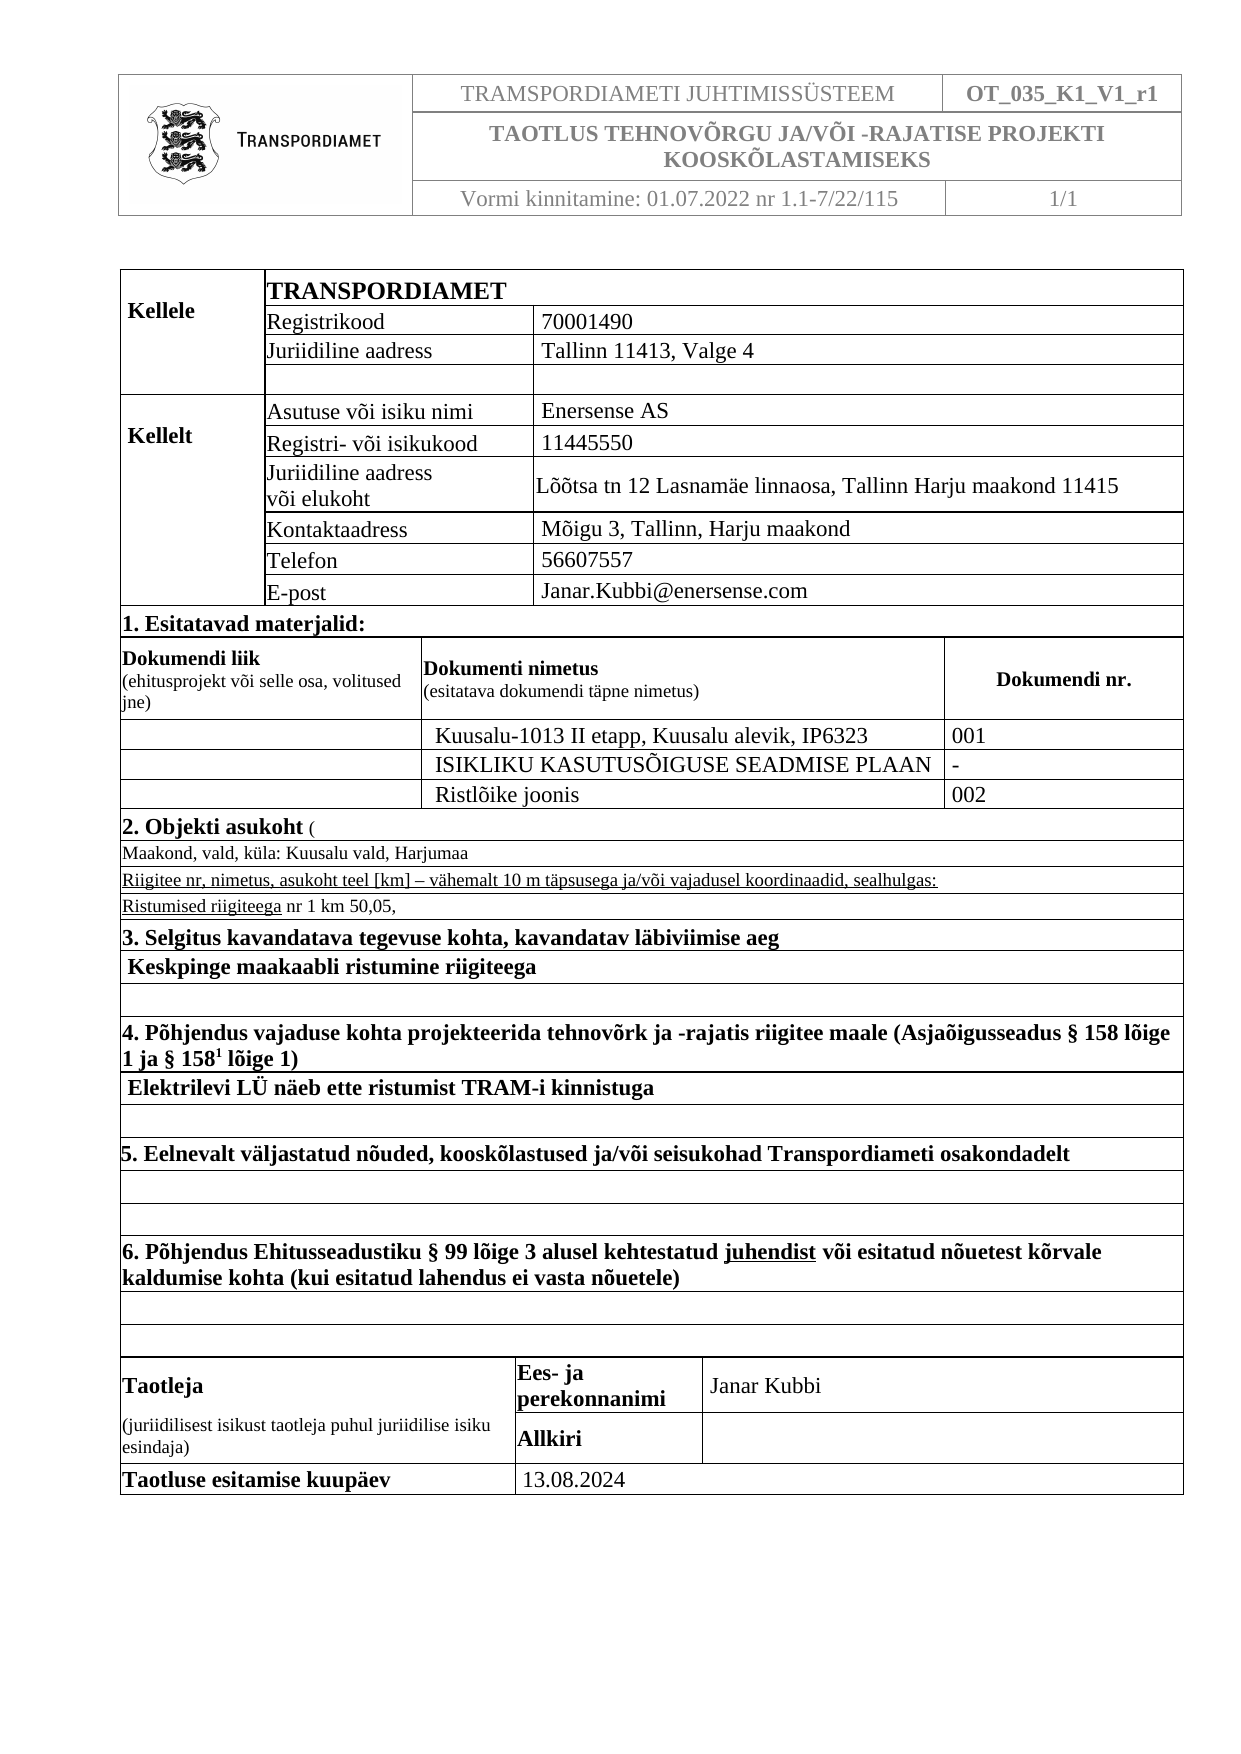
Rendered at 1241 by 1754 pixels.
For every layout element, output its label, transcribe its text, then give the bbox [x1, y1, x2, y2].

table_cell 3. Selgitus kavandatava tegevuse kohta, kavandatav läbiviimise aeg [121, 920, 1183, 950]
table_cell Maakond, vald, küla: Kuusalu vald, Harjumaa [121, 841, 1183, 866]
table_cell Telefon [266, 544, 533, 574]
table_cell Janar Kubbi [703, 1358, 1183, 1412]
table_cell 1. Esitatavad materjalid: [121, 606, 1183, 636]
table_cell 13.08.2024 [516, 1464, 1183, 1494]
table_cell Dokumendi liik (ehitusprojekt või selle osa, volitused jne) [121, 638, 421, 719]
table_cell Ristlõike joonis [422, 780, 944, 808]
table_cell Kontaktaadress [266, 513, 533, 543]
table_cell 5. Eelnevalt väljastatud nõuded, kooskõlastused ja/või seisukohad Transpordiameti osakondadelt [121, 1138, 1183, 1170]
table_cell [534, 365, 1183, 393]
table_cell - [945, 750, 1183, 778]
table_cell Taotleja [121, 1358, 515, 1412]
table_cell Keskpinge maakaabli ristumine riigiteega [121, 951, 1183, 983]
table_header TRANSPORDIAMET [266, 270, 1183, 304]
table_cell 11445550 [534, 426, 1183, 456]
table_cell E-post [266, 575, 533, 605]
table_cell Lõõtsa tn 12 Lasnamäe linnaosa, Tallinn Harju maakond 11415 [534, 457, 1183, 511]
table_cell Enersense AS [534, 395, 1183, 425]
table_cell Asutuse või isiku nimi [266, 395, 533, 425]
table_cell [121, 1171, 1183, 1203]
table_cell Juriidiline aadress [266, 335, 533, 364]
table_cell 002 [945, 780, 1183, 808]
table_cell [266, 365, 533, 393]
table_cell Kuusalu-1013 II etapp, Kuusalu alevik, IP6323 [422, 720, 944, 749]
table_cell 4. Põhjendus vajaduse kohta projekteerida tehnovõrk ja -rajatis riigitee maale (Asjaõigusseadus § 158 lõige 1 ja § 1581 lõige 1) [121, 1017, 1183, 1071]
table_cell Juriidiline aadress või elukoht [266, 457, 533, 511]
table_cell Registri- või isikukood [266, 426, 533, 456]
table_cell [121, 1292, 1183, 1323]
table_cell Ees- ja perekonnanimi [516, 1358, 702, 1412]
table_cell Dokumenti nimetus (esitatava dokumendi täpne nimetus) [422, 638, 944, 719]
table_cell Taotluse esitamise kuupäev [121, 1464, 515, 1494]
table_header Kellele [121, 270, 264, 393]
table_cell Elektrilevi LÜ näeb ette ristumist TRAM-i kinnistuga [121, 1073, 1183, 1104]
table_cell 70001490 [534, 306, 1183, 334]
table_cell Mõigu 3, Tallinn, Harju maakond [534, 513, 1183, 543]
table_cell Riigitee nr, nimetus, asukoht teel [km] – vähemalt 10 m täpsusega ja/või vajadusel koordinaadid, sealhulgas: [121, 867, 1183, 893]
table_cell Registrikood [266, 306, 533, 334]
table_cell Ristumised riigiteega nr 1 km 50,05, [121, 894, 1183, 919]
table_cell Tallinn 11413, Valge 4 [534, 335, 1183, 364]
table_cell [121, 1204, 1183, 1235]
table_cell (juriidilisest isikust taotleja puhul juriidilise isiku esindaja) [121, 1412, 515, 1462]
table_cell ISIKLIKU KASUTUSÕIGUSE SEADMISE PLAAN [422, 750, 944, 778]
table_cell [121, 780, 421, 808]
table_cell 001 [945, 720, 1183, 749]
table_cell 6. Põhjendus Ehitusseadustiku § 99 lõige 3 alusel kehtestatud juhendist või esitatud nõuetest kõrvale kaldumise kohta (kui esitatud lahendus ei vasta nõuetele) [121, 1236, 1183, 1291]
table_cell [121, 720, 421, 749]
table_cell 56607557 [534, 544, 1183, 574]
table_cell [121, 750, 421, 778]
table_cell [121, 1325, 1183, 1356]
table_cell Allkiri [516, 1413, 702, 1462]
table_cell 2. Objekti asukoht ( [121, 809, 1183, 839]
table_cell [121, 984, 1183, 1016]
picture [129, 85, 402, 204]
table_cell Kellelt [121, 395, 264, 605]
table_cell [121, 1105, 1183, 1137]
table_cell [703, 1413, 1183, 1462]
table_cell Dokumendi nr. [945, 638, 1183, 719]
table_cell Janar.Kubbi@enersense.com [534, 575, 1183, 605]
